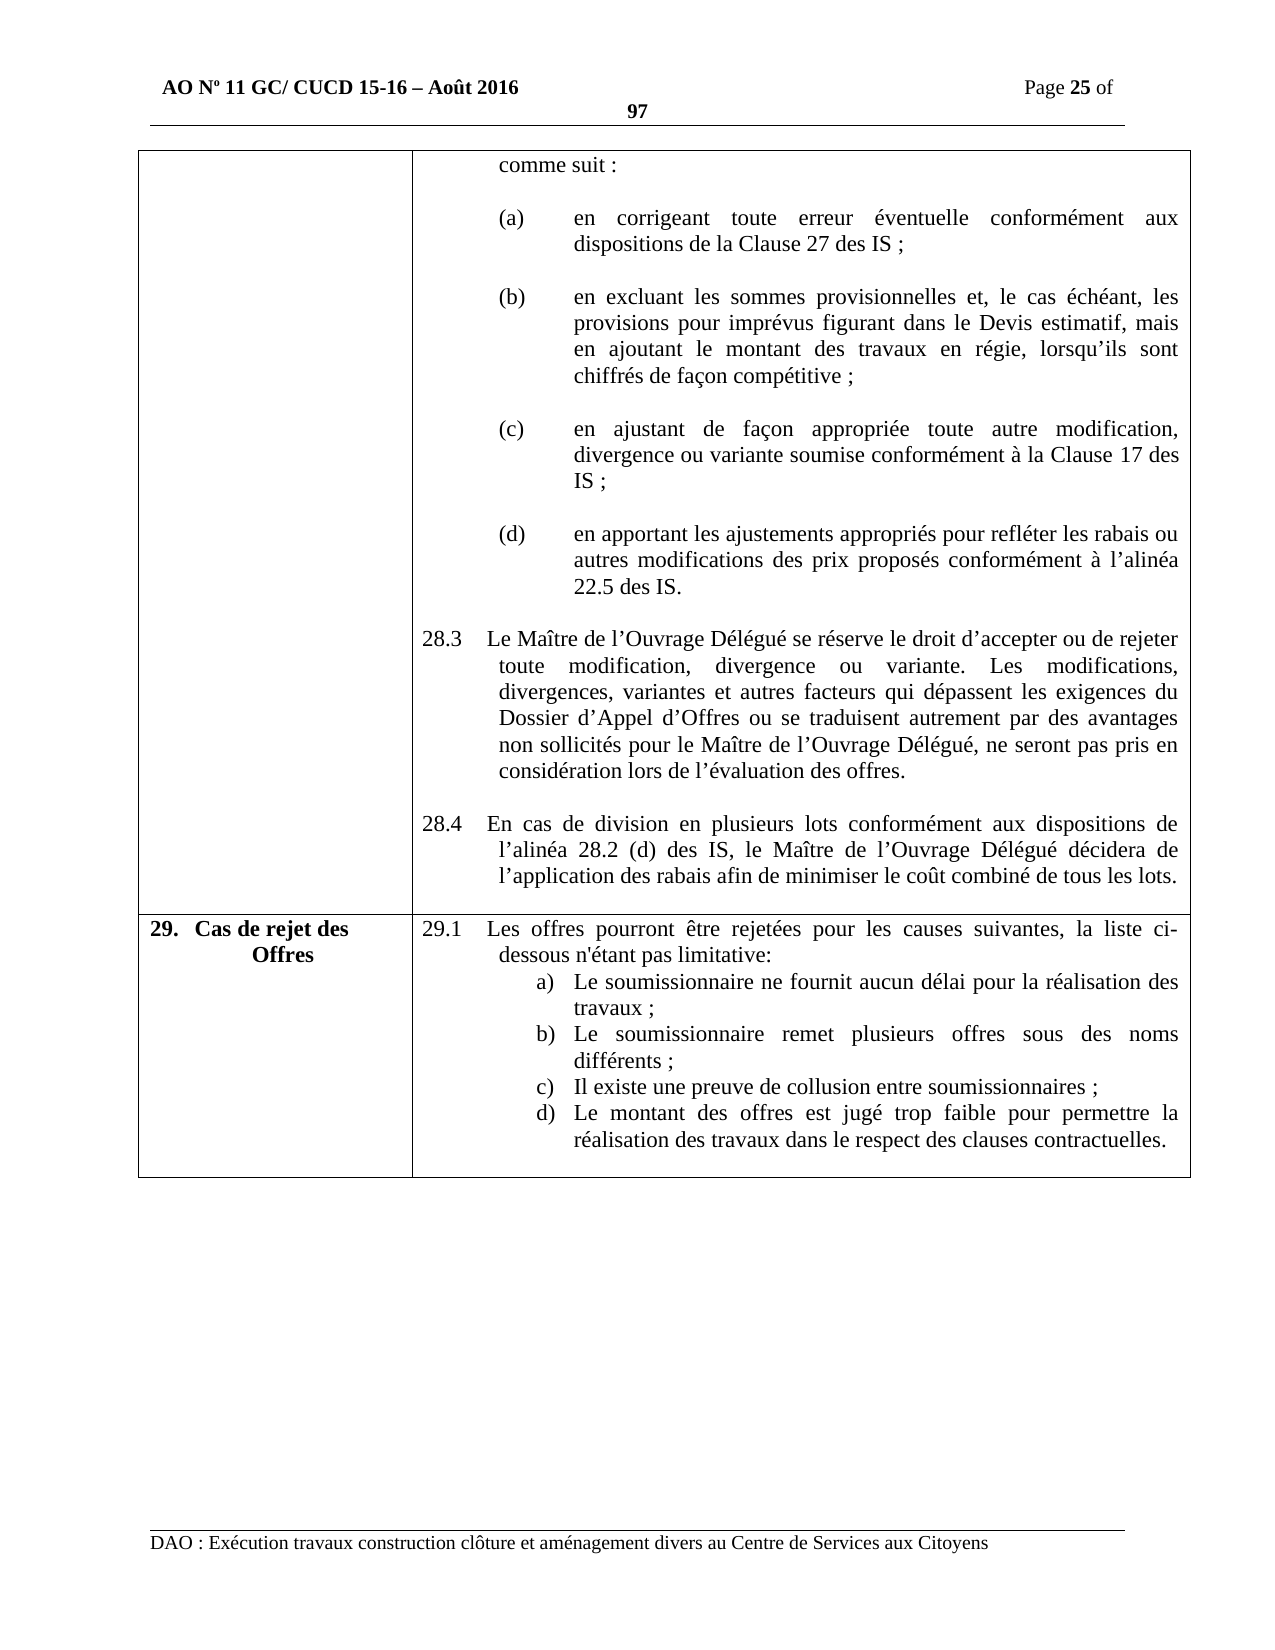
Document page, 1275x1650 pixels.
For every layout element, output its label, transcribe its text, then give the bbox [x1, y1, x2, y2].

table_cell Cas de rejet des Offres [139, 915, 412, 1177]
table_cell Les offres pourront être rejetées pour les causes suivantes, la liste ci-dessous n'étant pas limitative: Le soumissionnaire ne fournit aucun délai pour la réalisation des travaux ; Le soumissionnaire remet plusieurs offres sous des noms différents ; Il existe une preuve de collusion entre soumissionnaires ; Le montant des offres est jugé trop faible pour permettre la réalisation des travaux dans le respect des clauses contractuelles. [413, 915, 1190, 1177]
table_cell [413, 151, 1190, 914]
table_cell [139, 151, 412, 914]
